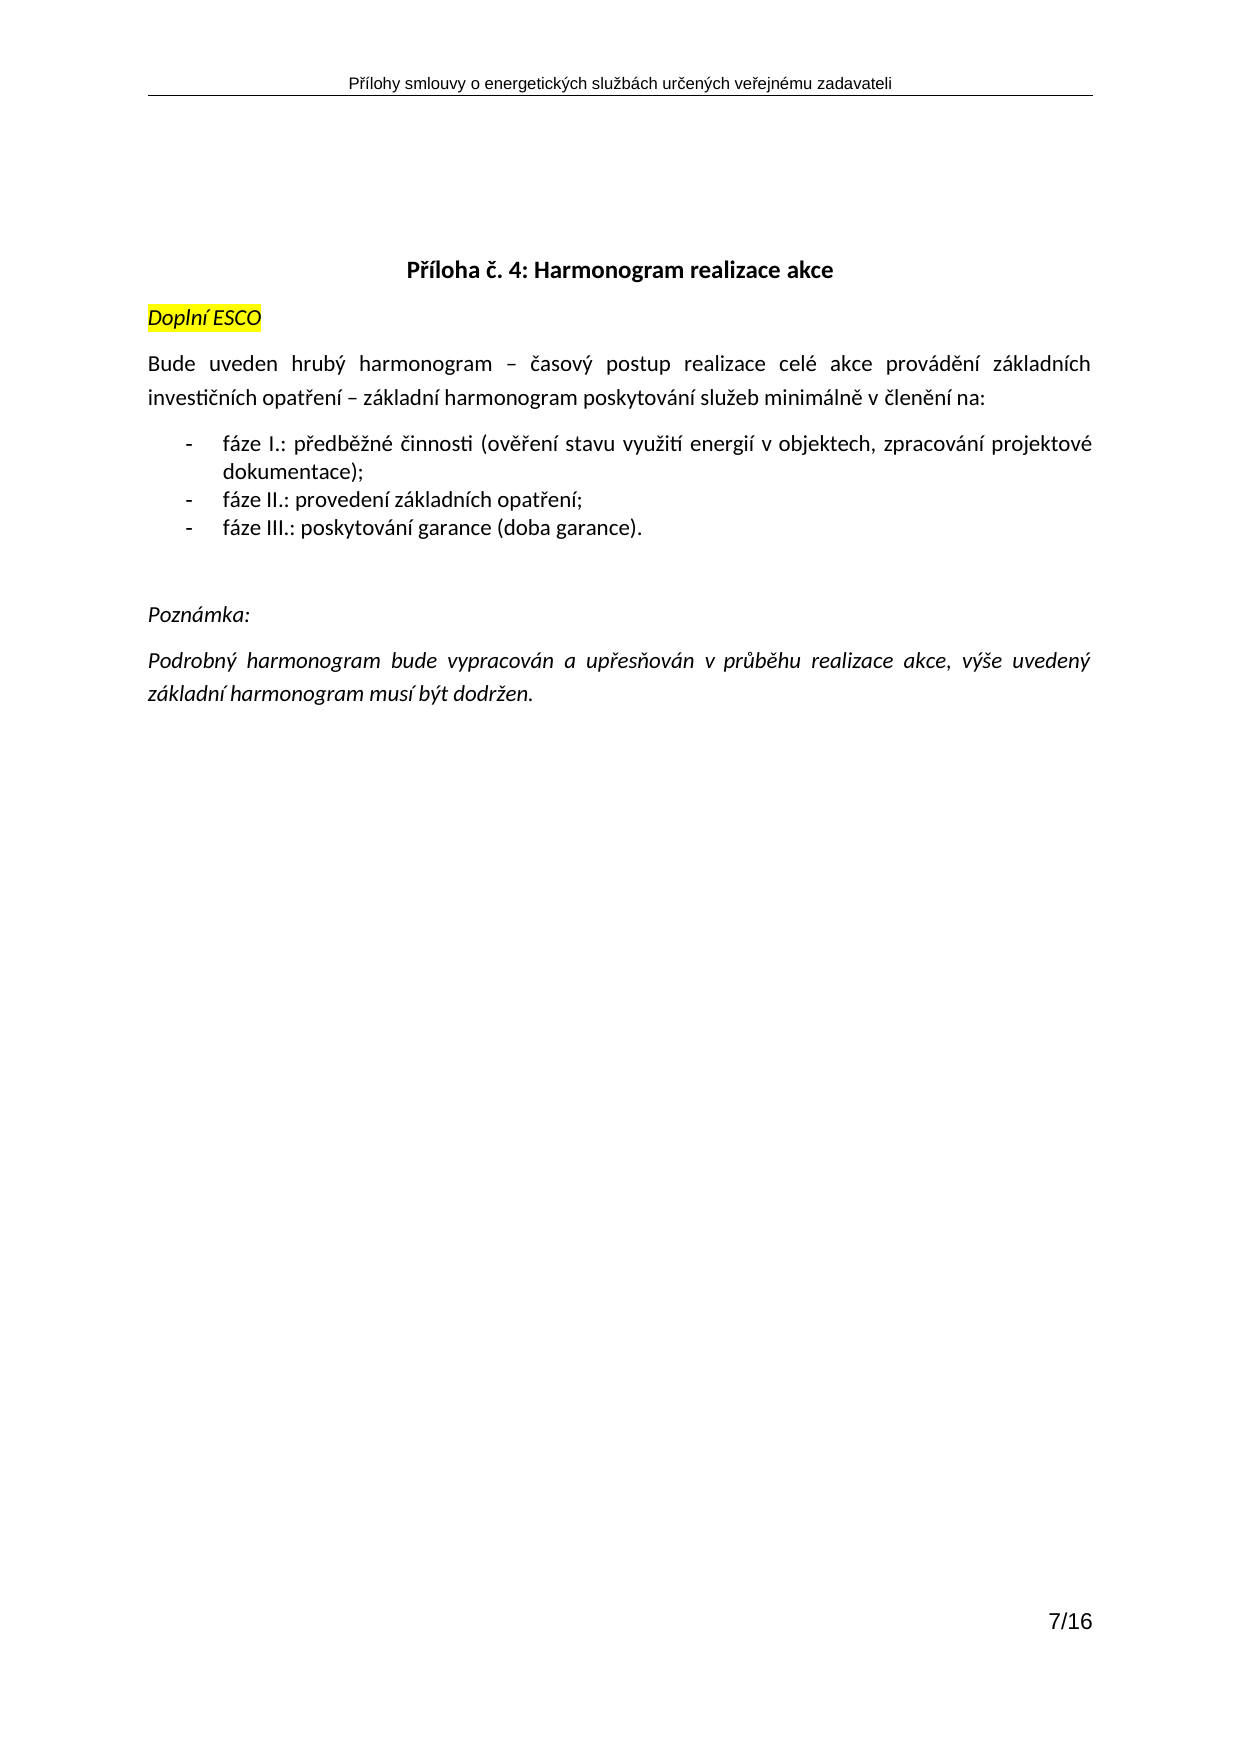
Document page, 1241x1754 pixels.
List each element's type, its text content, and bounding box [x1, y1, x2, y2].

text Doplní ESCO [148, 303, 1093, 332]
list fáze III.: poskytování garance (doba garance). [185, 513, 1093, 541]
text Bude uveden hrubý harmonogram – časový postup realizace celé akce provádění základních investičních opatření – základní harmonogram poskytování služeb minimálně v členění na: [148, 349, 1093, 411]
text Podrobný harmonogram bude vypracován a upřesňován v průběhu realizace akce, výše uvedený základní harmonogram musí být dodržen. [148, 646, 1093, 707]
list fáze II.: provedení základních opatření; [185, 485, 1093, 513]
text Poznámka: [148, 600, 1093, 628]
subtitle Příloha č. 4: Harmonogram realizace akce [148, 254, 1093, 285]
list fáze I.: předběžné činnosti (ověření stavu využití energií v objektech, zpracování projektové dokumentace); [185, 429, 1093, 485]
